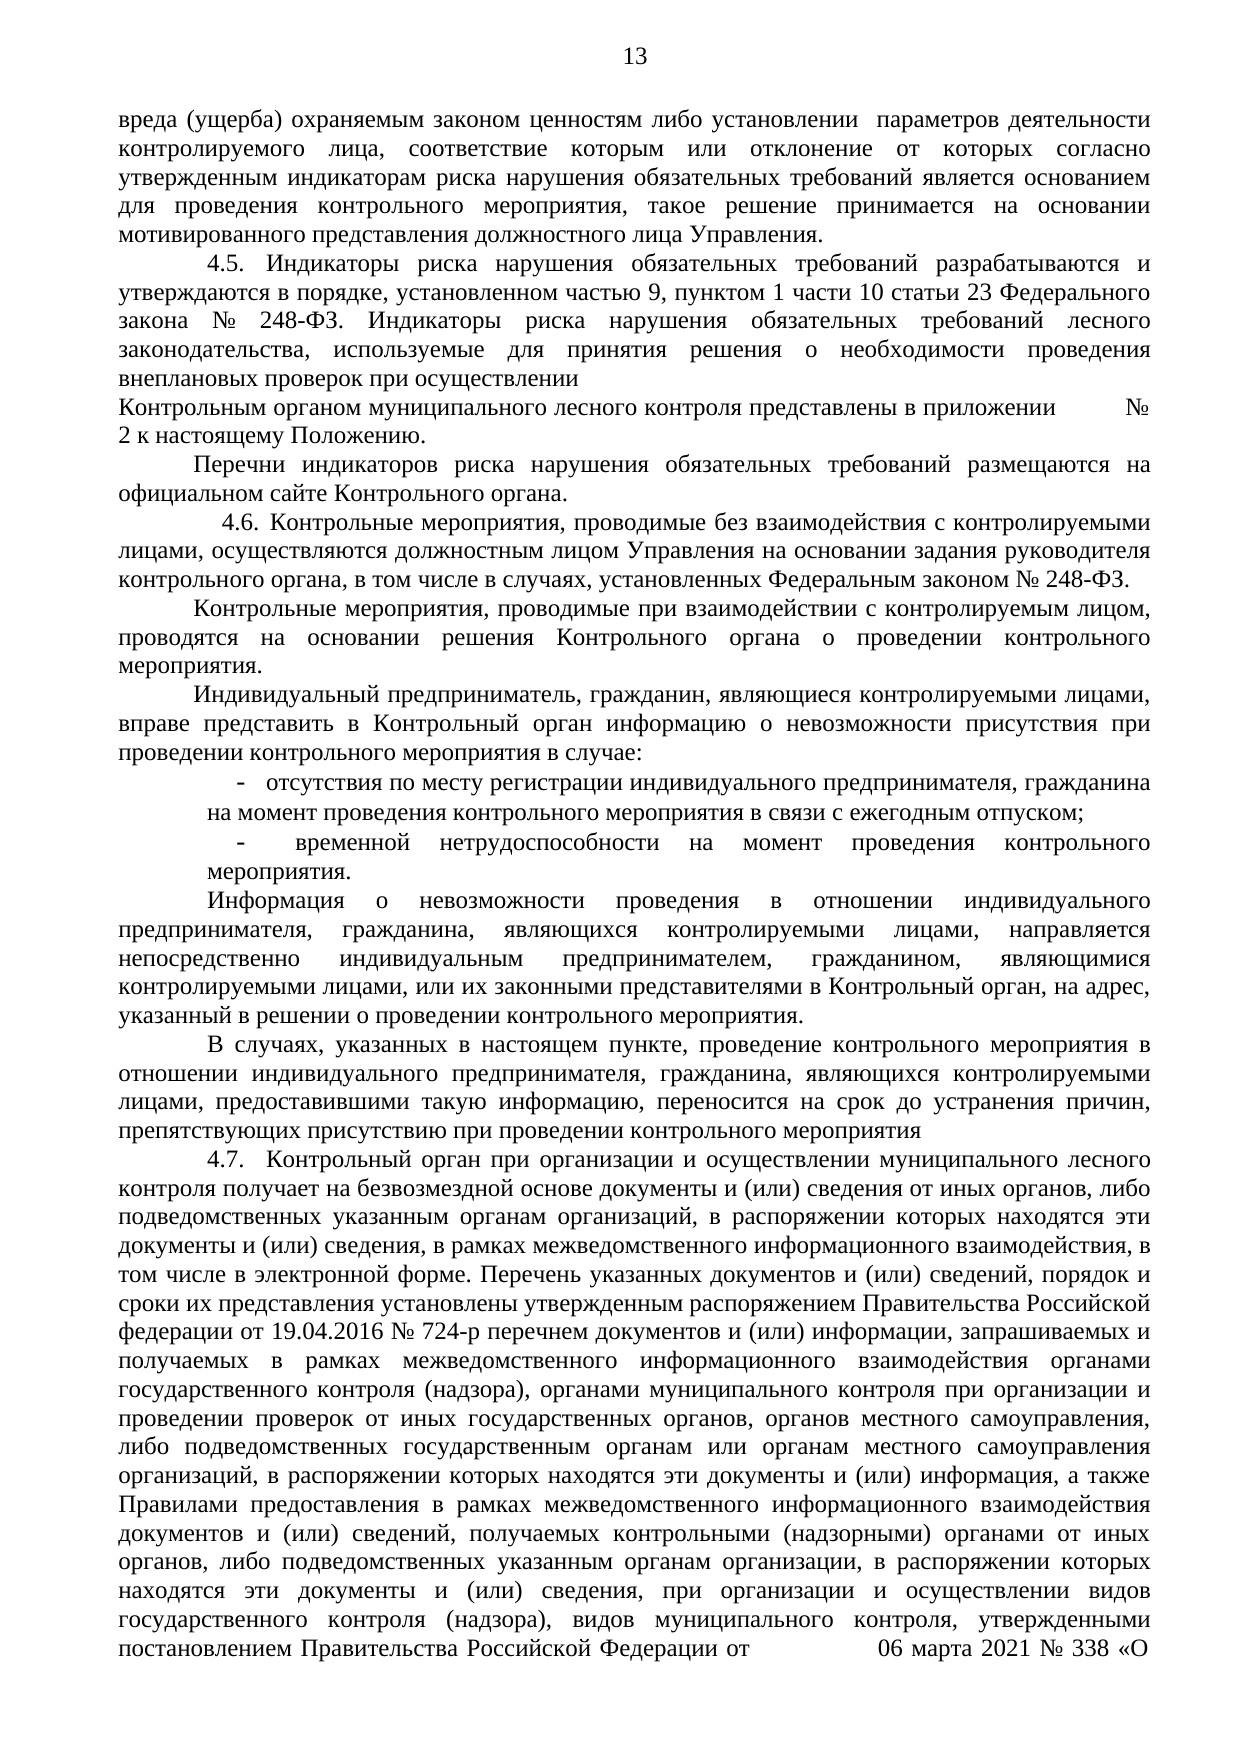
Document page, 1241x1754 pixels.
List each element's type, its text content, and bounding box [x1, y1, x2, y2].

text Индивидуальный предприниматель, гражданин, являющиеся контролируемыми лицами, вправе представить в Контрольный орган информацию о невозможности присутствия при проведении контрольного мероприятия в случае: [118, 679, 1152, 765]
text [118, 104, 1152, 248]
list отсутствия по месту регистрации индивидуального предпринимателя, гражданина на момент проведения контрольного мероприятия в связи с ежегодным отпуском; [207, 765, 1152, 825]
list Индикаторы риска нарушения обязательных требований разрабатываются и утверждаются в порядке, установленном частью 9, пунктом 1 части 10 статьи 23 Федерального закона № 248-ФЗ. Индикаторы риска нарушения обязательных требований лесного законодательства, используемые для принятия решения о необходимости проведения внеплановых проверок при осуществлении [118, 248, 1152, 392]
list временной нетрудоспособности на момент проведения контрольного мероприятия. [207, 825, 1152, 885]
text Контрольные мероприятия, проводимые при взаимодействии с контролируемым лицом, проводятся на основании решения Контрольного органа о проведении контрольного мероприятия. [118, 593, 1152, 679]
text В случаях, указанных в настоящем пункте, проведение контрольного мероприятия в отношении индивидуального предпринимателя, гражданина, являющихся контролируемыми лицами, предоставившими такую информацию, переносится на срок до устранения причин, препятствующих присутствию при проведении контрольного мероприятия [118, 1029, 1152, 1144]
list Контрольные мероприятия, проводимые без взаимодействия с контролируемыми лицами, осуществляются должностным лицом Управления на основании задания руководителя контрольного органа, в том числе в случаях, установленных Федеральным законом № 248-ФЗ. [118, 507, 1152, 593]
text Контрольным органом муниципального лесного контроля представлены в приложении № 2 к настоящему Положению. [118, 392, 1152, 449]
text Информация о невозможности проведения в отношении индивидуального предпринимателя, гражданина, являющихся контролируемыми лицами, направляется непосредственно индивидуальным предпринимателем, гражданином, являющимися контролируемыми лицами, или их законными представителями в Контрольный орган, на адрес, указанный в решении о проведении контрольного мероприятия. [118, 885, 1152, 1029]
text Перечни индикаторов риска нарушения обязательных требований размещаются на официальном сайте Контрольного органа. [118, 449, 1152, 507]
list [118, 1144, 1152, 1661]
